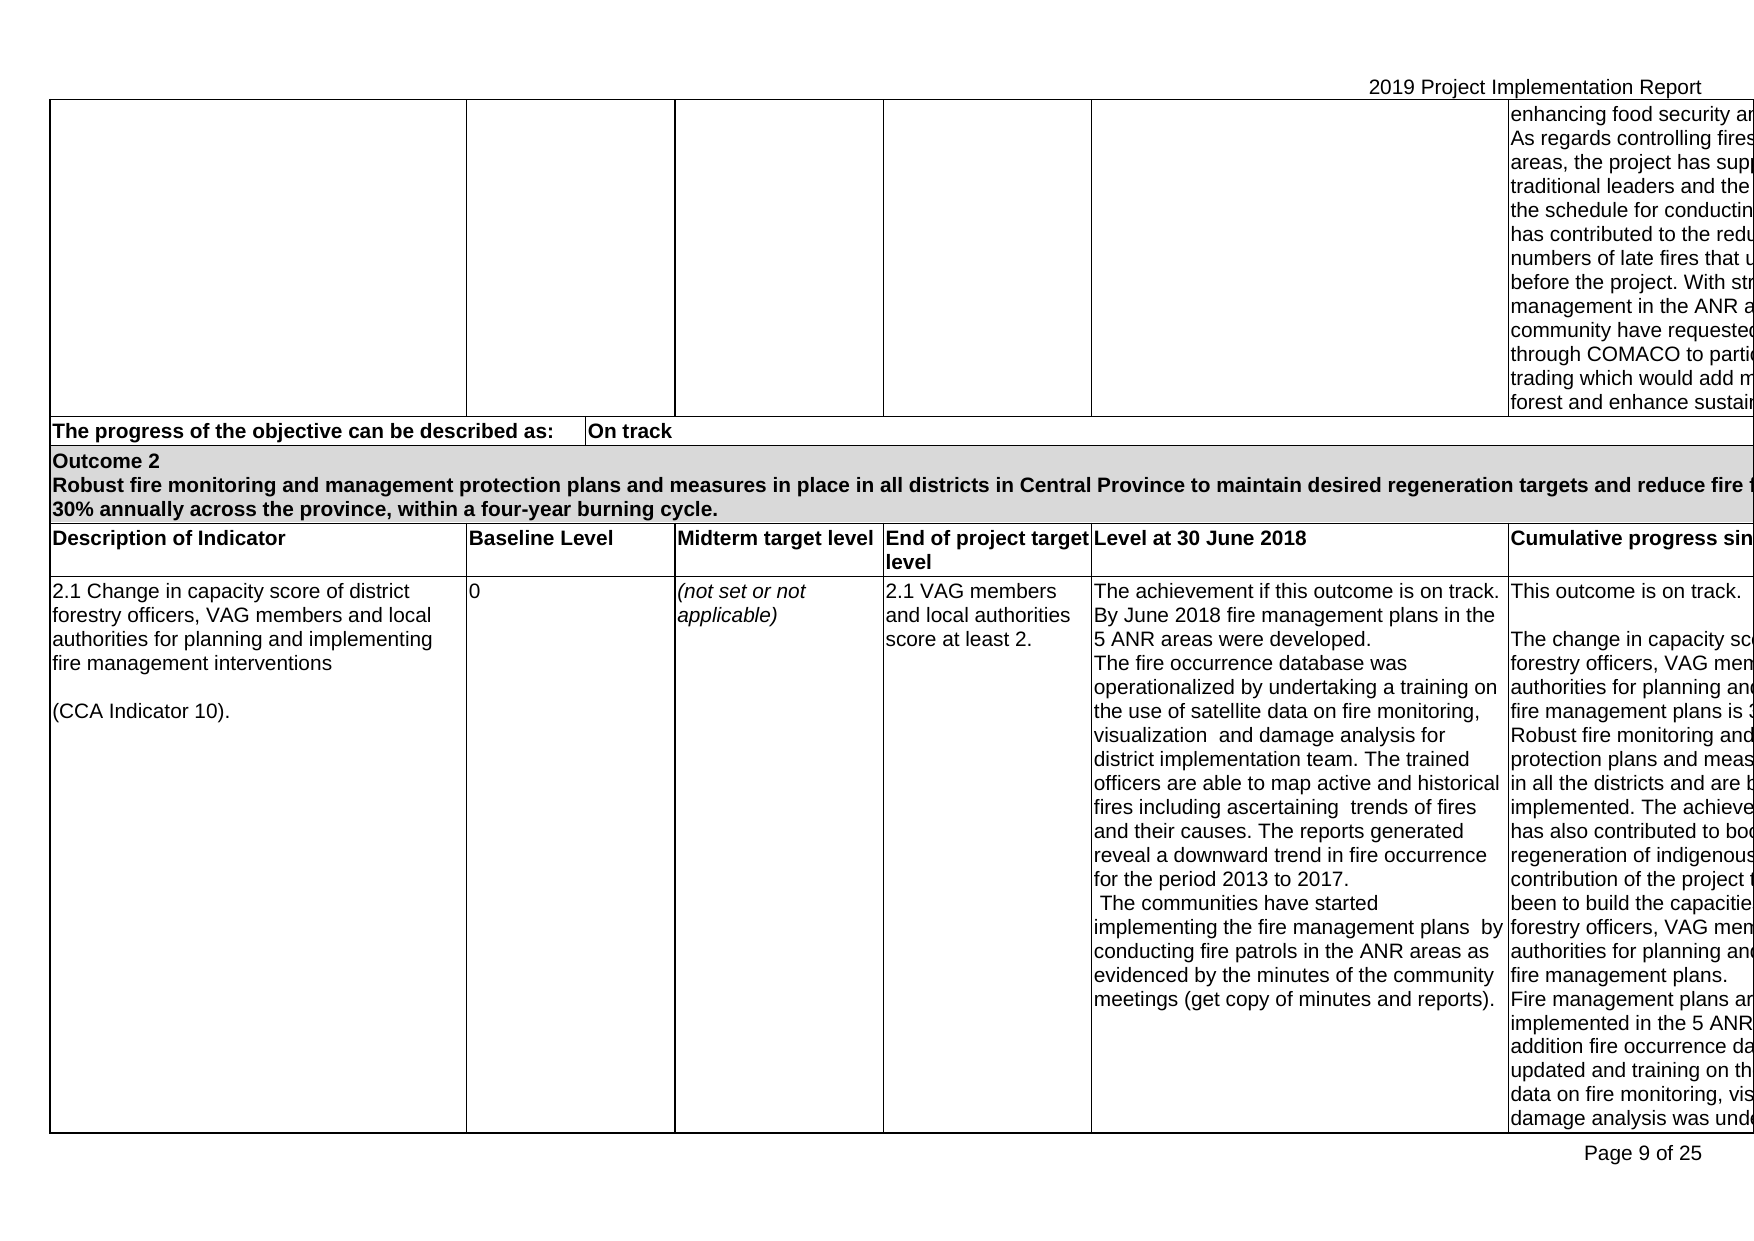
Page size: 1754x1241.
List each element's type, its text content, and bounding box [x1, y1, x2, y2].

table_cell End of project target level [884, 524, 1091, 576]
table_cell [884, 100, 1091, 416]
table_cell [676, 577, 883, 1132]
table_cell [1509, 577, 1753, 1132]
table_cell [51, 100, 466, 416]
table_cell Description of Indicator [51, 524, 466, 576]
table_cell 0 [467, 577, 674, 1132]
table_cell 0 [467, 100, 674, 416]
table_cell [51, 577, 466, 1132]
table_cell Cumulative progress since project start [1509, 524, 1753, 576]
table_cell The progress of the objective can be described as: [51, 417, 585, 445]
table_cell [676, 100, 883, 416]
table_cell Outcome 2 Robust fire monitoring and management protection plans and measures in place in all districts in Central Province to maintain desired regeneration targets and reduce fire frequency by 25-30% annually across the province, within a four-year burning cycle. [51, 446, 1753, 522]
table_cell On track [586, 417, 1753, 445]
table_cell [1092, 100, 1508, 416]
table_cell Level at 30 June 2018 [1092, 524, 1508, 576]
table_cell Baseline Level [467, 524, 674, 576]
table_cell Midterm target level [676, 524, 883, 576]
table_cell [884, 577, 1091, 1132]
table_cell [1509, 100, 1753, 416]
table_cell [1092, 577, 1508, 1132]
